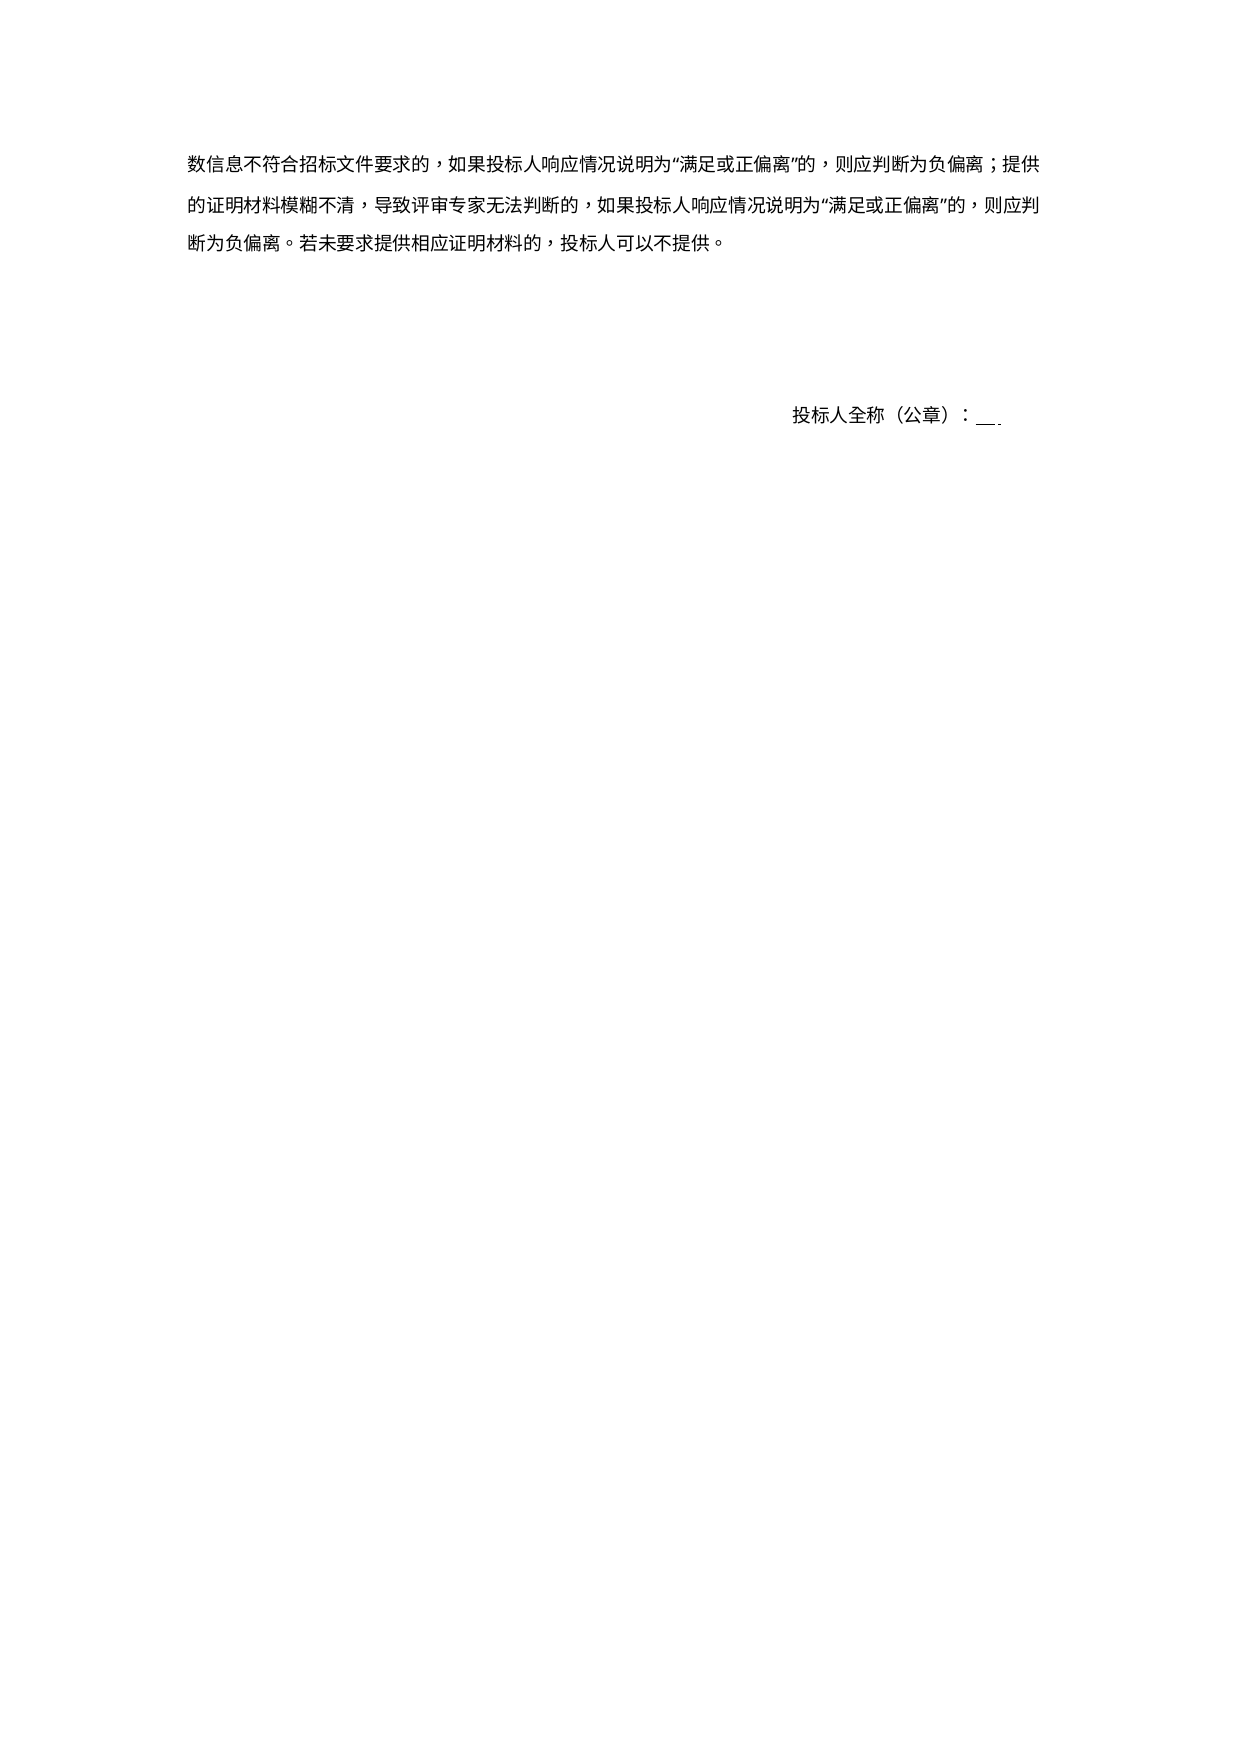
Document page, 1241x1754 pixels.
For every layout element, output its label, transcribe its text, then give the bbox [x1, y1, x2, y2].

text 投标人全称（公章）： [187, 402, 1053, 427]
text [187, 150, 1053, 256]
